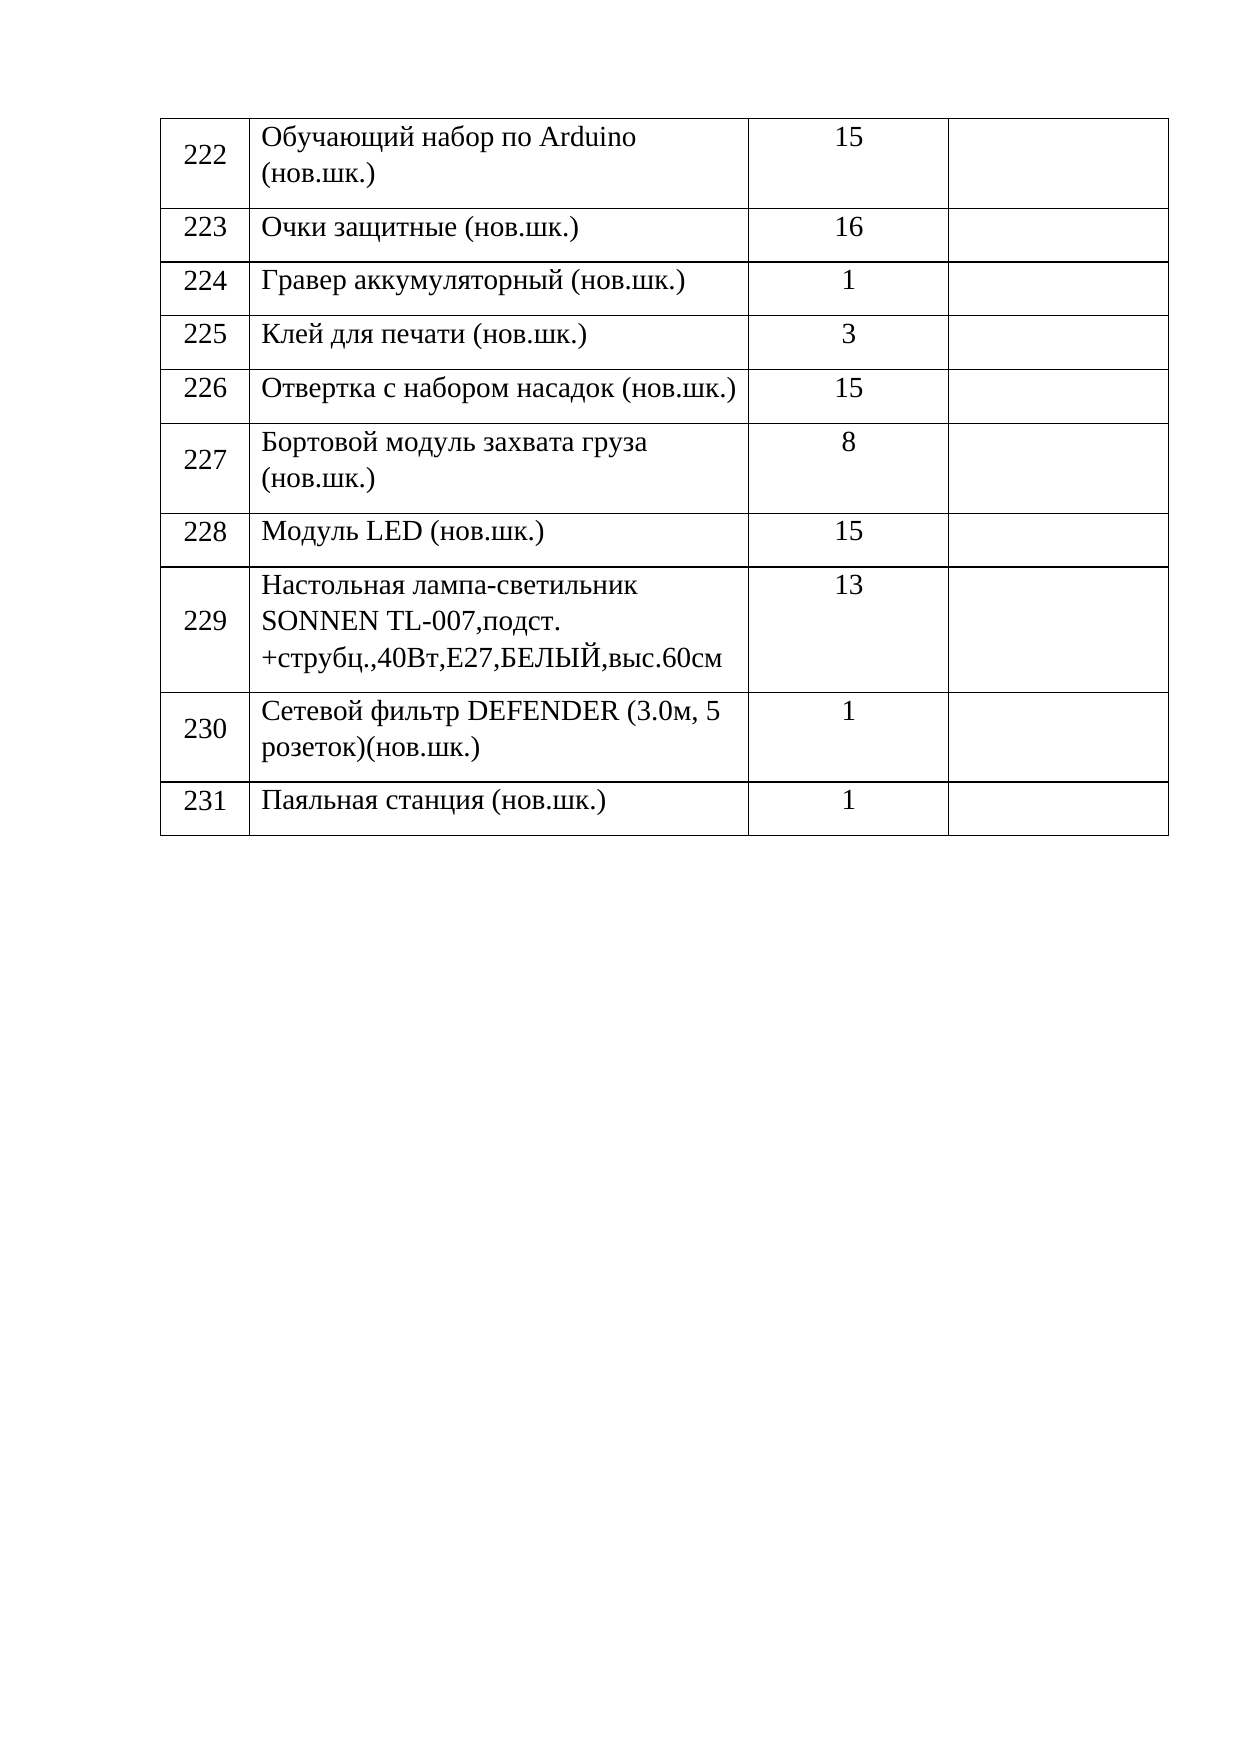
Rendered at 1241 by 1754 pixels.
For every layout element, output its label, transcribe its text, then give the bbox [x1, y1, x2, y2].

table_cell Бортовой модуль захвата груза (нов.шк.) [250, 424, 748, 512]
table_cell Клей для печати (нов.шк.) [250, 316, 748, 369]
table_cell [949, 263, 1168, 315]
table_cell 13 [749, 568, 948, 692]
table_cell Паяльная станция (нов.шк.) [250, 783, 748, 835]
table_cell [949, 514, 1168, 566]
table_cell 231 [161, 783, 249, 835]
table_cell [949, 209, 1168, 261]
table_cell Обучающий набор по Arduino (нов.шк.) [250, 119, 748, 208]
table_cell 227 [161, 424, 249, 512]
table_cell 222 [161, 119, 249, 208]
table_cell 230 [161, 693, 249, 781]
table_cell 225 [161, 316, 249, 369]
table_cell 15 [749, 370, 948, 423]
table_cell [949, 693, 1168, 781]
table_cell [949, 119, 1168, 208]
table_cell 229 [161, 568, 249, 692]
table_cell 15 [749, 119, 948, 208]
table_cell 1 [749, 693, 948, 781]
table_cell [949, 568, 1168, 692]
table_cell 224 [161, 263, 249, 315]
table_cell Настольная лампа-светильник SONNEN TL-007,подст.+струбц.,40Вт,Е27,БЕЛЫЙ,выс.60см [250, 568, 748, 692]
table_cell Гравер аккумуляторный (нов.шк.) [250, 263, 748, 315]
table_cell 223 [161, 209, 249, 261]
table_cell Сетевой фильтр DEFENDER (3.0м, 5 розеток)(нов.шк.) [250, 693, 748, 781]
table_cell 228 [161, 514, 249, 566]
table_cell [949, 424, 1168, 512]
table_cell 1 [749, 263, 948, 315]
table_cell 8 [749, 424, 948, 512]
table_cell [949, 370, 1168, 423]
table_cell Отвертка с набором насадок (нов.шк.) [250, 370, 748, 423]
table_cell Модуль LED (нов.шк.) [250, 514, 748, 566]
table_cell Очки защитные (нов.шк.) [250, 209, 748, 261]
table_cell [949, 783, 1168, 835]
table_cell 15 [749, 514, 948, 566]
table_cell 1 [749, 783, 948, 835]
table_cell 3 [749, 316, 948, 369]
table_cell 226 [161, 370, 249, 423]
table_cell [949, 316, 1168, 369]
table_cell 16 [749, 209, 948, 261]
